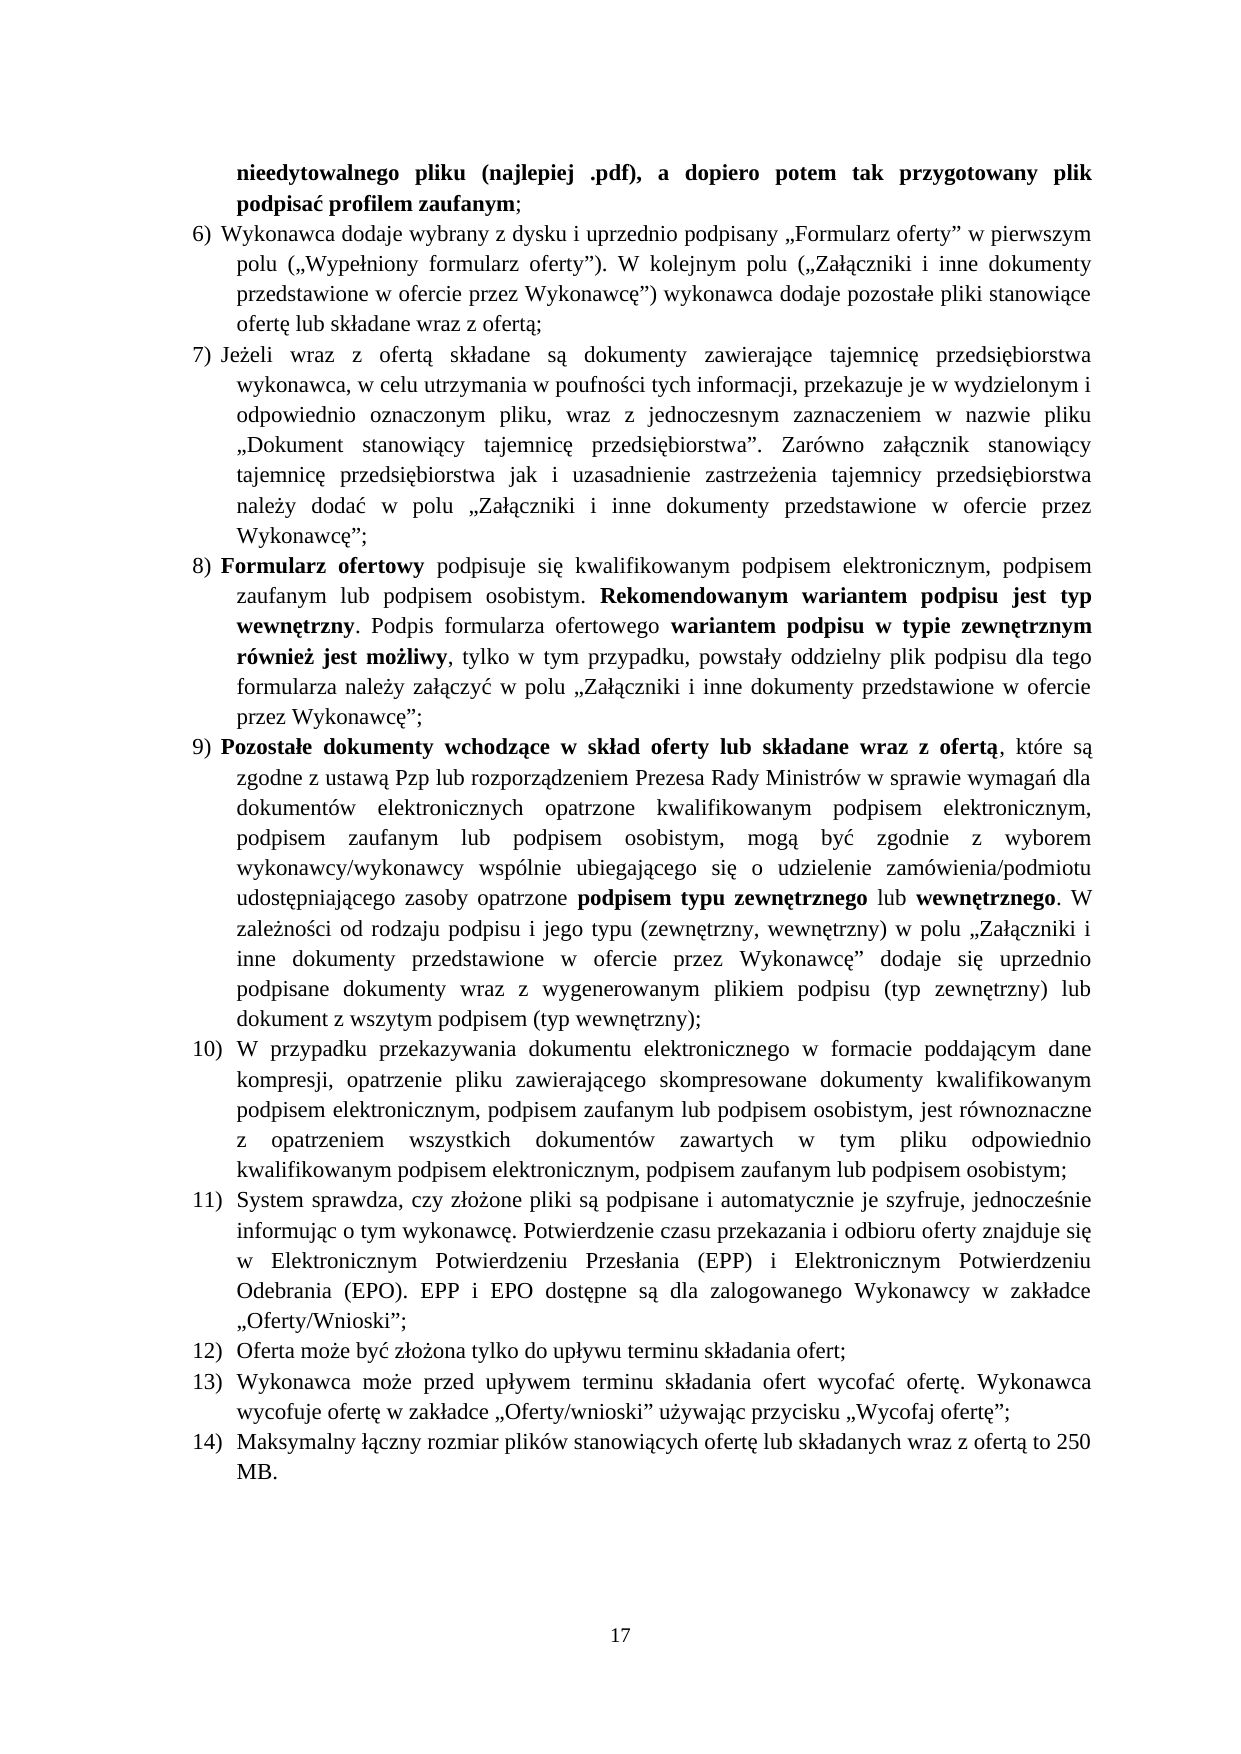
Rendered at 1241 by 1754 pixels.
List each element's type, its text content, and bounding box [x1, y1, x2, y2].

list Wykonawca dodaje wybrany z dysku i uprzednio podpisany „Formularz oferty” w pierwszym polu („Wypełniony formularz oferty”). W kolejnym polu („Załączniki i inne dokumenty przedstawione w ofercie przez Wykonawcę”) wykonawca dodaje pozostałe pliki stanowiące ofertę lub składane wraz z ofertą; [192, 220, 1092, 337]
list Formularz ofertowy podpisuje się kwalifikowanym podpisem elektronicznym, podpisem zaufanym lub podpisem osobistym. Rekomendowanym wariantem podpisu jest typ wewnętrzny. Podpis formularza ofertowego wariantem podpisu w typie zewnętrznym również jest możliwy, tylko w tym przypadku, powstały oddzielny plik podpisu dla tego formularza należy załączyć w polu „Załączniki i inne dokumenty przedstawione w ofercie przez Wykonawcę”; [192, 552, 1092, 729]
list System sprawdza, czy złożone pliki są podpisane i automatycznie je szyfruje, jednocześnie informując o tym wykonawcę. Potwierdzenie czasu przekazania i odbioru oferty znajduje się w Elektronicznym Potwierdzeniu Przesłania (EPP) i Elektronicznym Potwierdzeniu Odebrania (EPO). EPP i EPO dostępne są dla zalogowanego Wykonawcy w zakładce „Oferty/Wnioski”; [192, 1187, 1092, 1334]
list W przypadku przekazywania dokumentu elektronicznego w formacie poddającym dane kompresji, opatrzenie pliku zawierającego skompresowane dokumenty kwalifikowanym podpisem elektronicznym, podpisem zaufanym lub podpisem osobistym, jest równoznaczne z opatrzeniem wszystkich dokumentów zawartych w tym pliku odpowiednio kwalifikowanym podpisem elektronicznym, podpisem zaufanym lub podpisem osobistym; [192, 1036, 1092, 1183]
list Maksymalny łączny rozmiar plików stanowiących ofertę lub składanych wraz z ofertą to 250 MB. [192, 1428, 1092, 1485]
list Wykonawca może przed upływem terminu składania ofert wycofać ofertę. Wykonawca wycofuje ofertę w zakładce „Oferty/wnioski” używając przycisku „Wycofaj ofertę”; [192, 1368, 1092, 1424]
list Jeżeli wraz z ofertą składane są dokumenty zawierające tajemnicę przedsiębiorstwa wykonawca, w celu utrzymania w poufności tych informacji, przekazuje je w wydzielonym i odpowiednio oznaczonym pliku, wraz z jednoczesnym zaznaczeniem w nazwie pliku „Dokument stanowiący tajemnicę przedsiębiorstwa”. Zarówno załącznik stanowiący tajemnicę przedsiębiorstwa jak i uzasadnienie zastrzeżenia tajemnicy przedsiębiorstwa należy dodać w polu „Załączniki i inne dokumenty przedstawione w ofercie przez Wykonawcę”; [192, 341, 1092, 548]
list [192, 159, 1092, 216]
list Oferta może być złożona tylko do upływu terminu składania ofert; [192, 1338, 1092, 1364]
list Pozostałe dokumenty wchodzące w skład oferty lub składane wraz z ofertą, które są zgodne z ustawą Pzp lub rozporządzeniem Prezesa Rady Ministrów w sprawie wymagań dla dokumentów elektronicznych opatrzone kwalifikowanym podpisem elektronicznym, podpisem zaufanym lub podpisem osobistym, mogą być zgodnie z wyborem wykonawcy/wykonawcy wspólnie ubiegającego się o udzielenie zamówienia/podmiotu udostępniającego zasoby opatrzone podpisem typu zewnętrznego lub wewnętrznego. W zależności od rodzaju podpisu i jego typu (zewnętrzny, wewnętrzny) w polu „Załączniki i inne dokumenty przedstawione w ofercie przez Wykonawcę” dodaje się uprzednio podpisane dokumenty wraz z wygenerowanym plikiem podpisu (typ zewnętrzny) lub dokument z wszytym podpisem (typ wewnętrzny); [192, 733, 1092, 1032]
